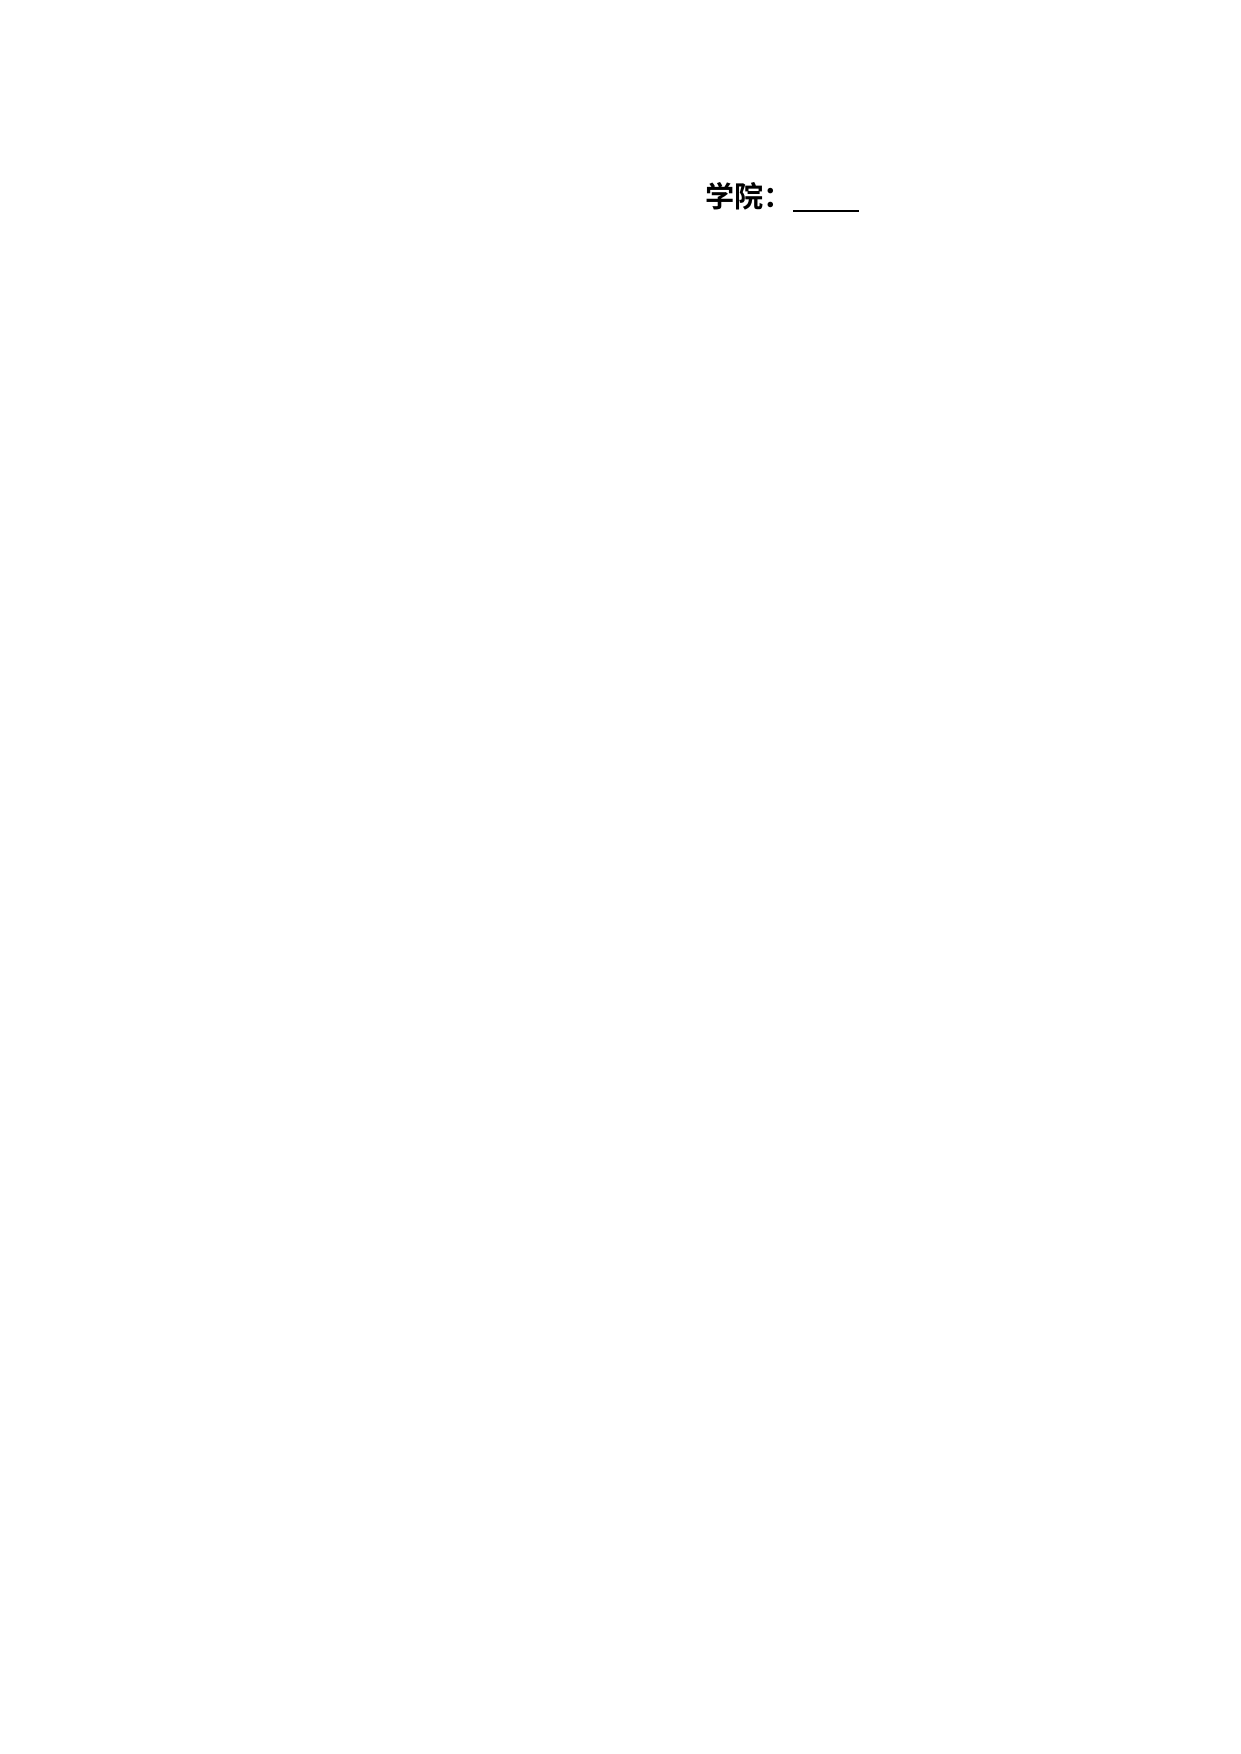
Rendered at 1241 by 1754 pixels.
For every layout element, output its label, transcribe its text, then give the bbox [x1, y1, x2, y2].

text 学院： [187, 162, 1053, 227]
